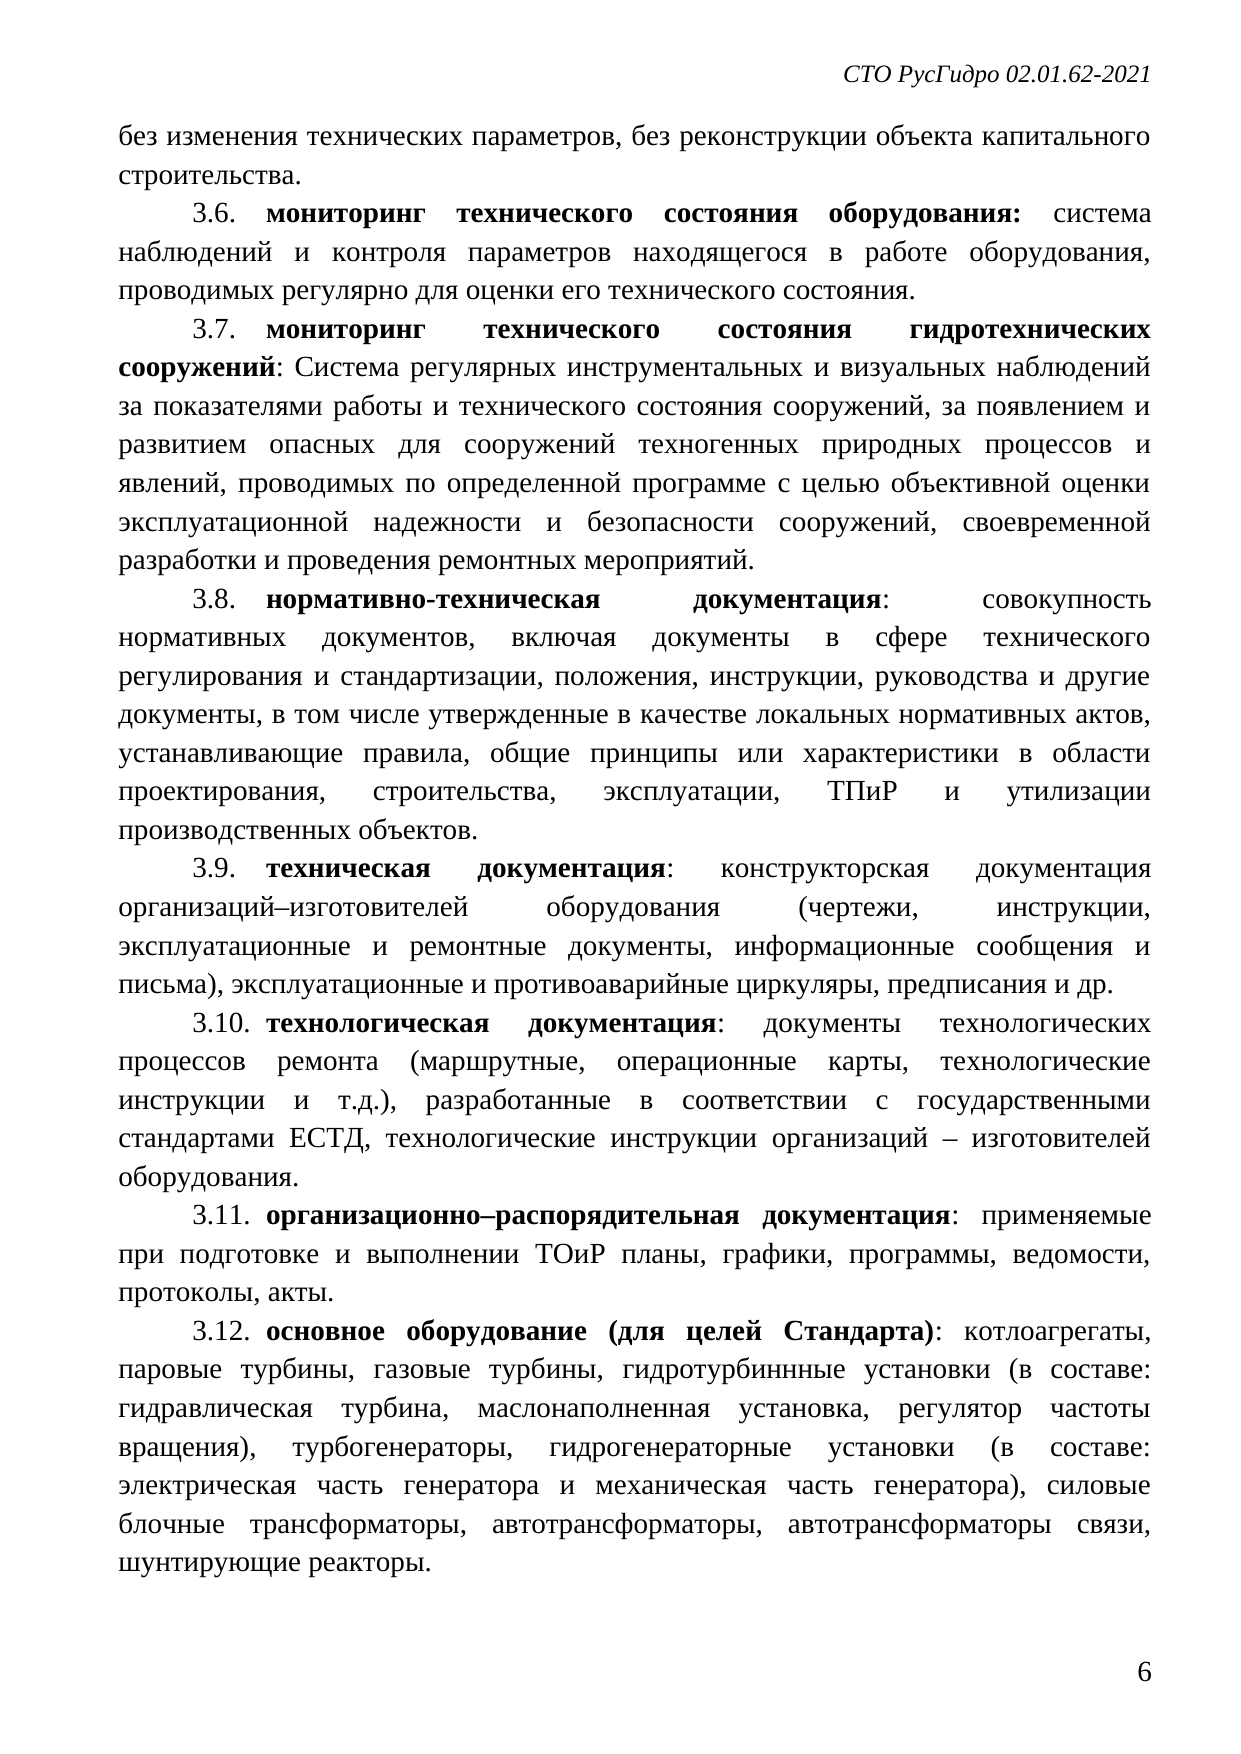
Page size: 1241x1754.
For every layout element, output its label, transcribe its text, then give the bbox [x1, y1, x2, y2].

list техническая документация: конструкторская документация организаций–изготовителей оборудования (чертежи, инструкции, эксплуатационные и ремонтные документы, информационные сообщения и письма), эксплуатационные и противоаварийные циркуляры, предписания и др. [118, 851, 1152, 1000]
list мониторинг технического состояния оборудования: система наблюдений и контроля параметров находящегося в работе оборудования, проводимых регулярно для оценки его технического состояния. [118, 195, 1152, 306]
list технологическая документация: документы технологических процессов ремонта (маршрутные, операционные карты, технологические инструкции и т.д.), разработанные в соответствии с государственными стандартами ЕСТД, технологические инструкции организаций – изготовителей оборудования. [118, 1005, 1152, 1192]
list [118, 118, 1152, 190]
list организационно–распорядительная документация: применяемые при подготовке и выполнении ТОиР планы, графики, программы, ведомости, протоколы, акты. [118, 1197, 1152, 1308]
list основное оборудование (для целей Стандарта): котлоагрегаты, паровые турбины, газовые турбины, гидротурбиннные установки (в составе: гидравлическая турбина, маслонаполненная установка, регулятор частоты вращения), турбогенераторы, гидрогенераторные установки (в составе: электрическая часть генератора и механическая часть генератора), силовые блочные трансформаторы, автотрансформаторы, автотрансформаторы связи, шунтирующие реакторы. [118, 1313, 1152, 1578]
list мониторинг технического состояния гидротехнических сооружений: Система регулярных инструментальных и визуальных наблюдений за показателями работы и технического состояния сооружений, за появлением и развитием опасных для сооружений техногенных природных процессов и явлений, проводимых по определенной программе с целью объективной оценки эксплуатационной надежности и безопасности сооружений, своевременной разработки и проведения ремонтных мероприятий. [118, 311, 1152, 576]
list нормативно-техническая документация: совокупность нормативных документов, включая документы в сфере технического регулирования и стандартизации, положения, инструкции, руководства и другие документы, в том числе утвержденные в качестве локальных нормативных актов, устанавливающие правила, общие принципы или характеристики в области проектирования, строительства, эксплуатации, ТПиР и утилизации производственных объектов. [118, 581, 1152, 846]
